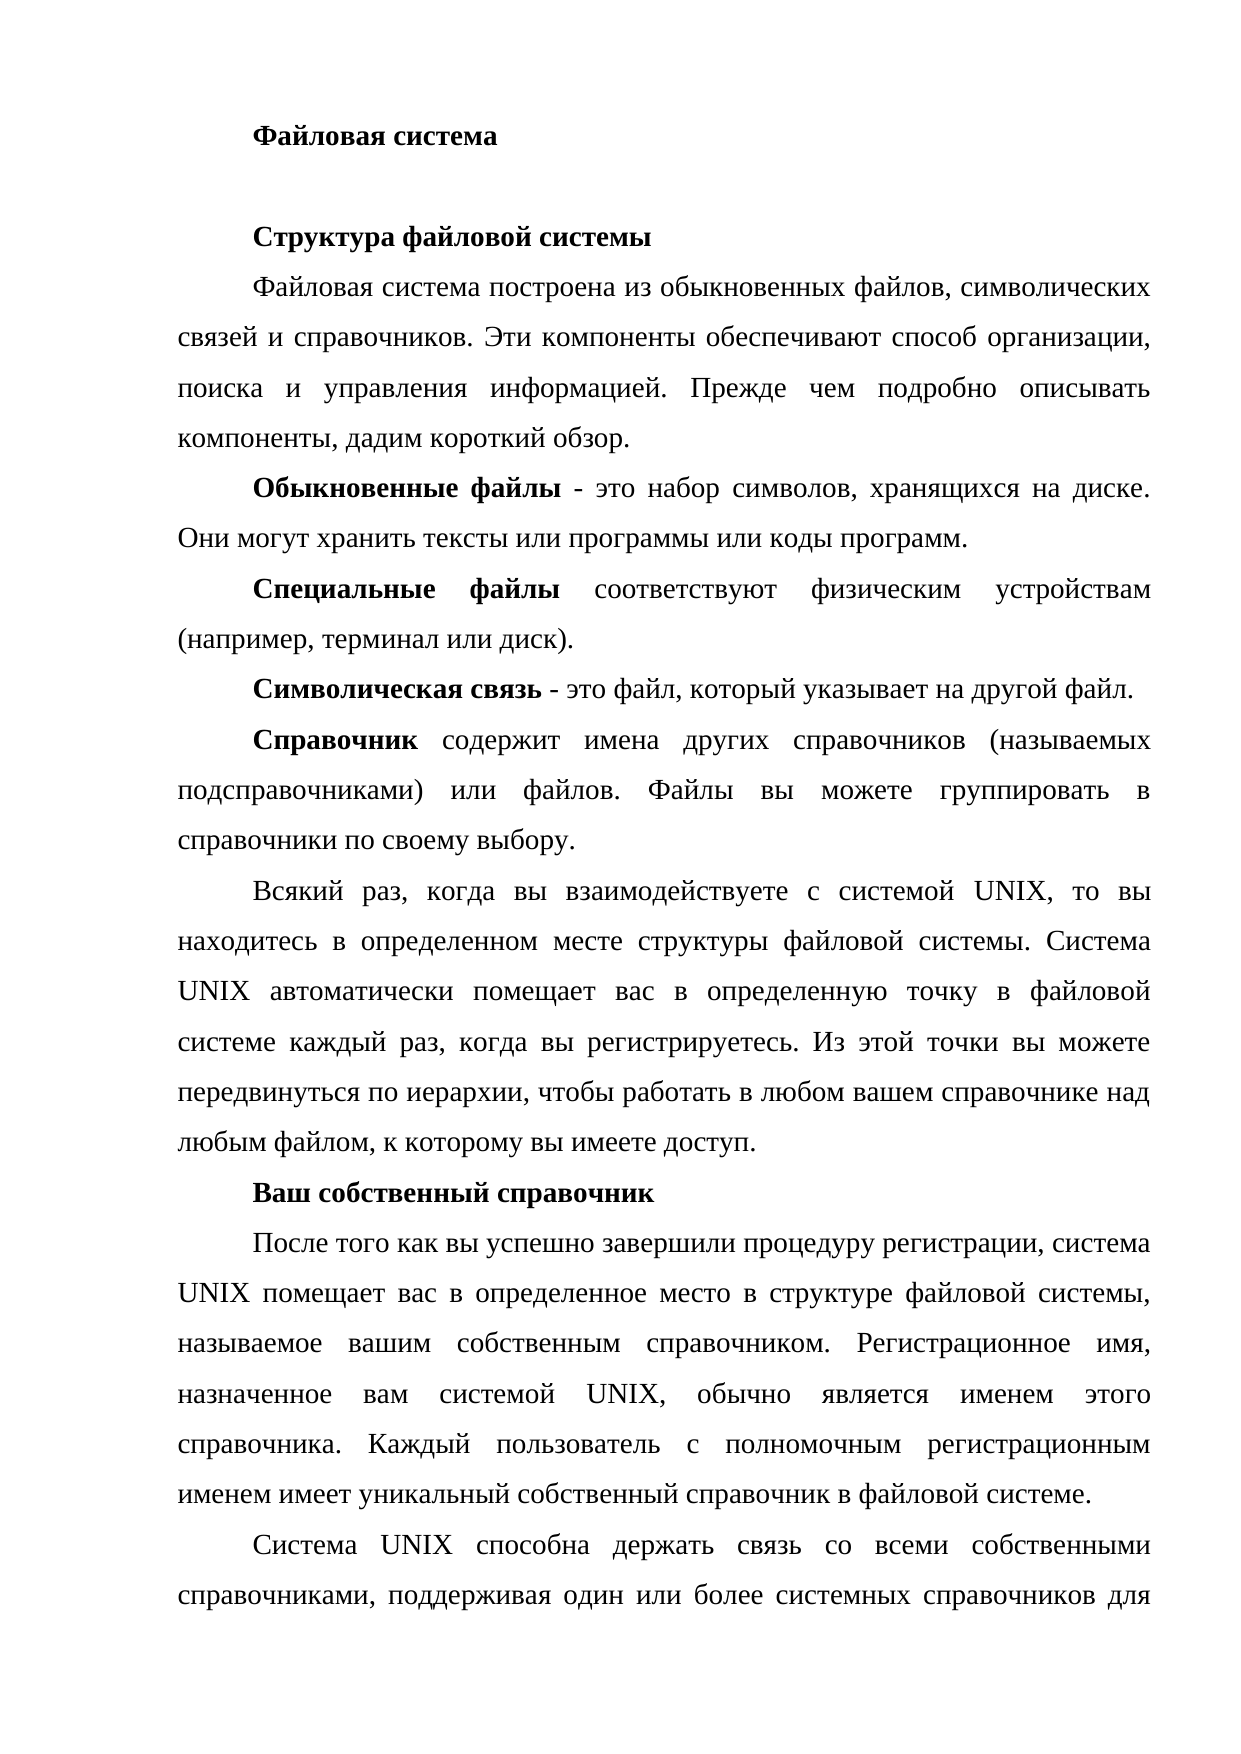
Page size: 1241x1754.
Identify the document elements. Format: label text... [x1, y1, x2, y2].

text Обыкновенные файлы - это набор символов, хранящихся на диске. Они могут хранить тексты или программы или коды программ. [177, 470, 1152, 554]
text Справочник содержит имена других справочников (называемых подсправочниками) или файлов. Файлы вы можете группировать в справочники по своему выбору. [177, 722, 1152, 856]
text После того как вы успешно завершили процедуру регистрации, система UNIX помещает вас в определенное место в структуре файловой системы, называемое вашим собственным справочником. Регистрационное имя, назначенное вам системой UNIX, обычно является именем этого справочника. Каждый пользователь с полномочным регистрационным именем имеет уникальный собственный справочник в файловой системе. [177, 1225, 1152, 1510]
subtitle Ваш собственный справочник [177, 1175, 1152, 1208]
text Файловая система построена из обыкновенных файлов, символических связей и справочников. Эти компоненты обеспечивают способ организации, поиска и управления информацией. Прежде чем подробно описывать компоненты, дадим короткий обзор. [177, 269, 1152, 453]
subtitle Файловая система [177, 118, 1152, 152]
subtitle Структура файловой системы [177, 219, 1152, 252]
text Символическая связь - это файл, который указывает на другой файл. [177, 672, 1152, 705]
text Всякий раз, когда вы взаимодействуете с системой UNIX, то вы находитесь в определенном месте структуры файловой системы. Система UNIX автоматически помещает вас в определенную точку в файловой системе каждый раз, когда вы регистрируетесь. Из этой точки вы можете передвинуться по иерархии, чтобы работать в любом вашем справочнике над любым файлом, к которому вы имеете доступ. [177, 873, 1152, 1158]
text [177, 1527, 1152, 1611]
text Специальные файлы соответствуют физическим устройствам (например, терминал или диск). [177, 571, 1152, 655]
